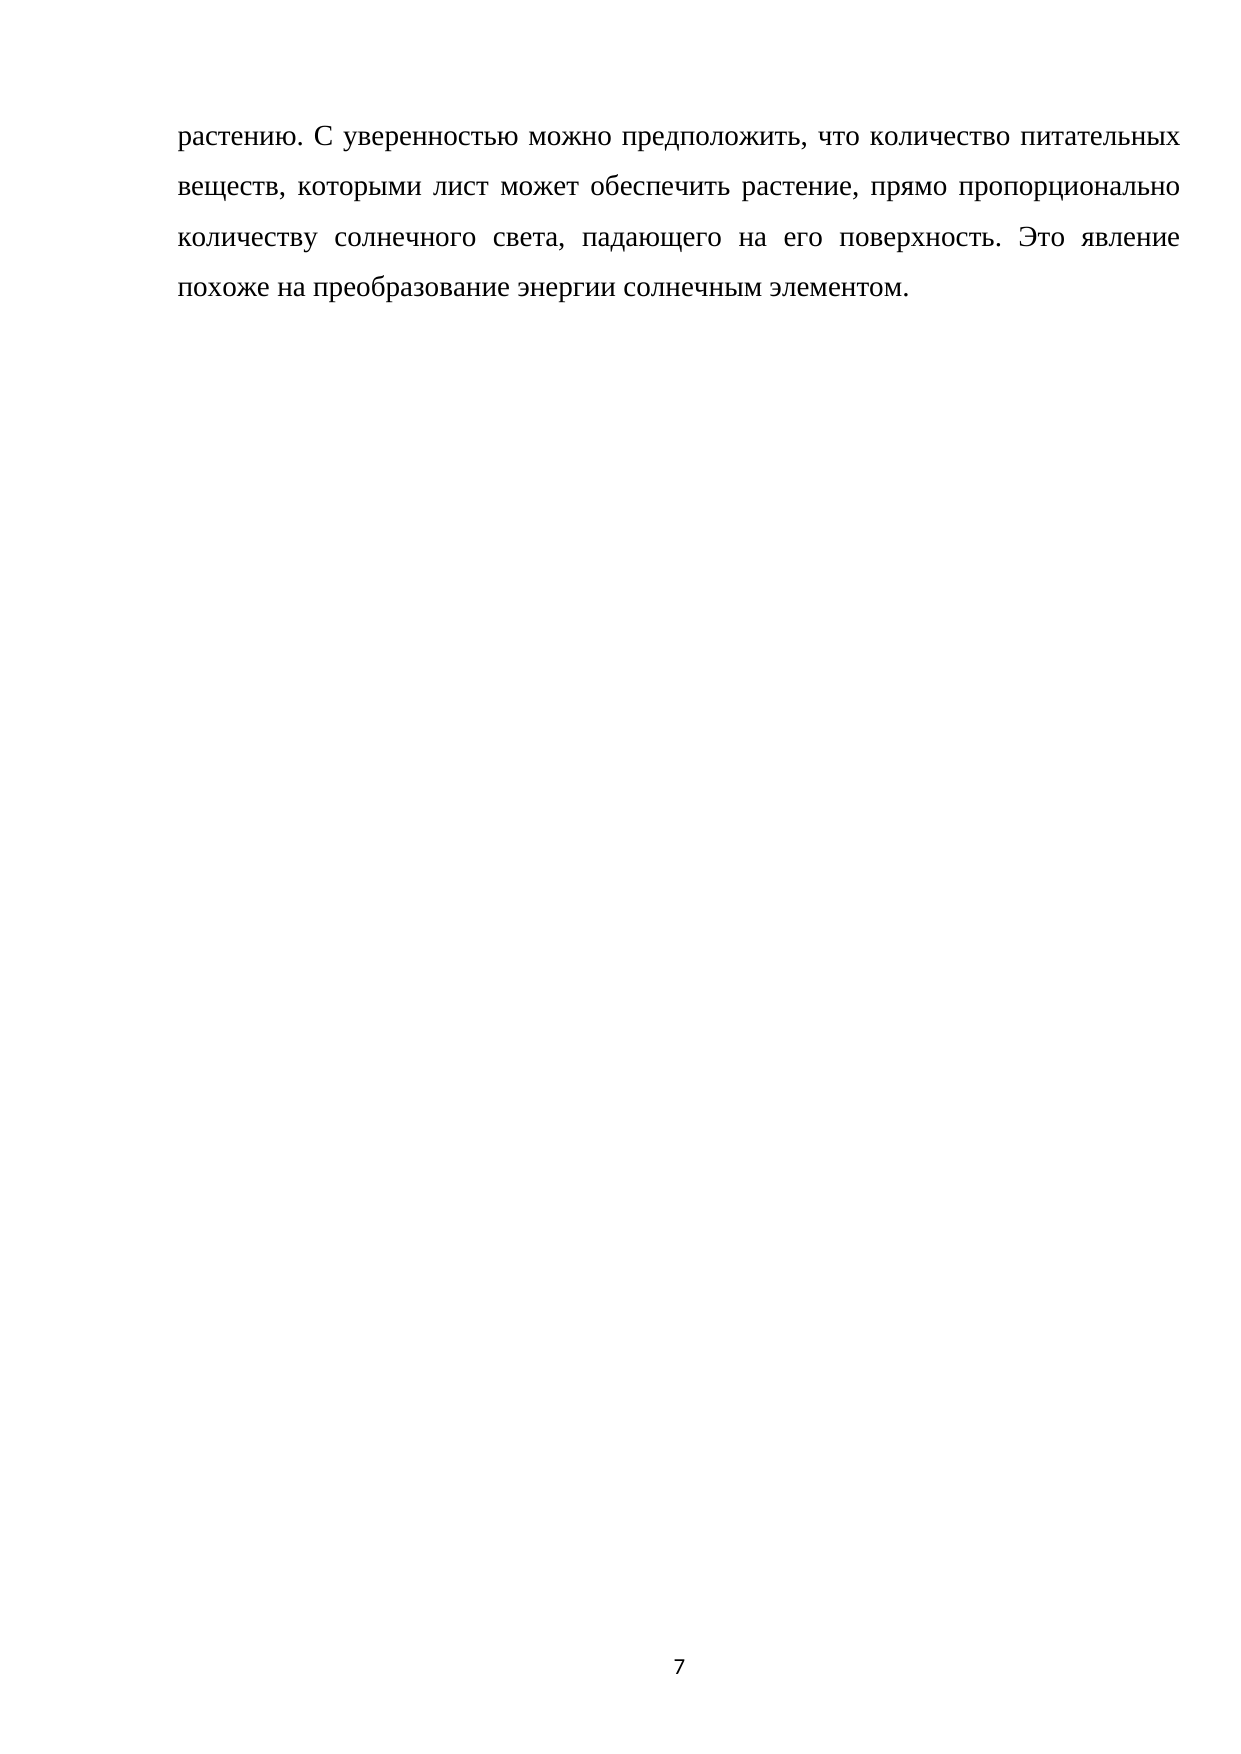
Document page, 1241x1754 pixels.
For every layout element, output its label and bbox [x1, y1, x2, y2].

text [177, 118, 1181, 303]
